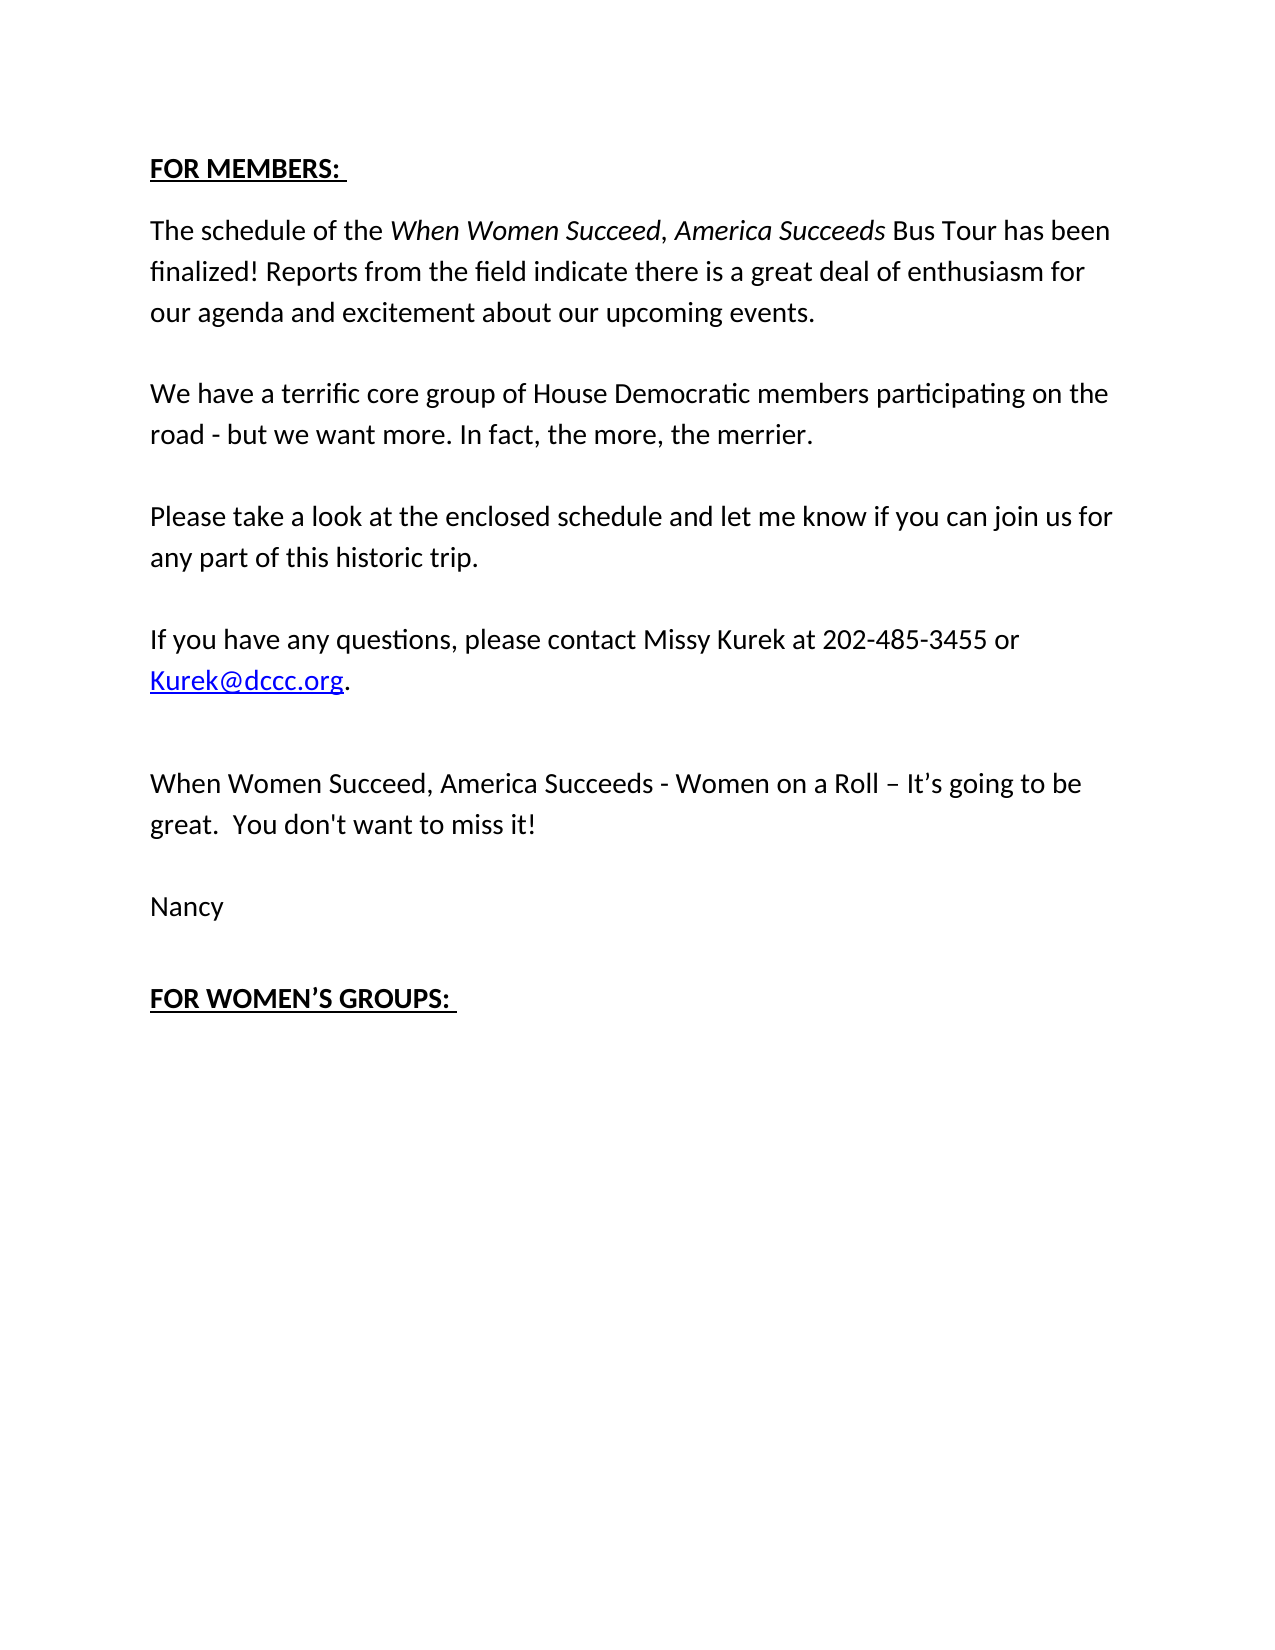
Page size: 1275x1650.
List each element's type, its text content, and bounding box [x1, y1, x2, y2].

text When Women Succeed, America Succeeds - Women on a Roll – It’s going to be great. You don't want to miss it! Nancy [150, 724, 1125, 955]
text The schedule of the When Women Succeed, America Succeeds Bus Tour has been finalized! Reports from the field indicate there is a great deal of enthusiasm for our agenda and excitement about our upcoming events. We have a terrific core group of House Democratic members participating on the road - but we want more. In fact, the more, the merrier. Please take a look at the enclosed schedule and let me know if you can join us for any part of this historic trip. If you have any questions, please contact Missy Kurek at 202-485-3455 or Kurek@dccc.org. [150, 212, 1125, 698]
text FOR WOMEN’S GROUPS: [150, 980, 1125, 1016]
text FOR MEMBERS: [150, 150, 1125, 186]
